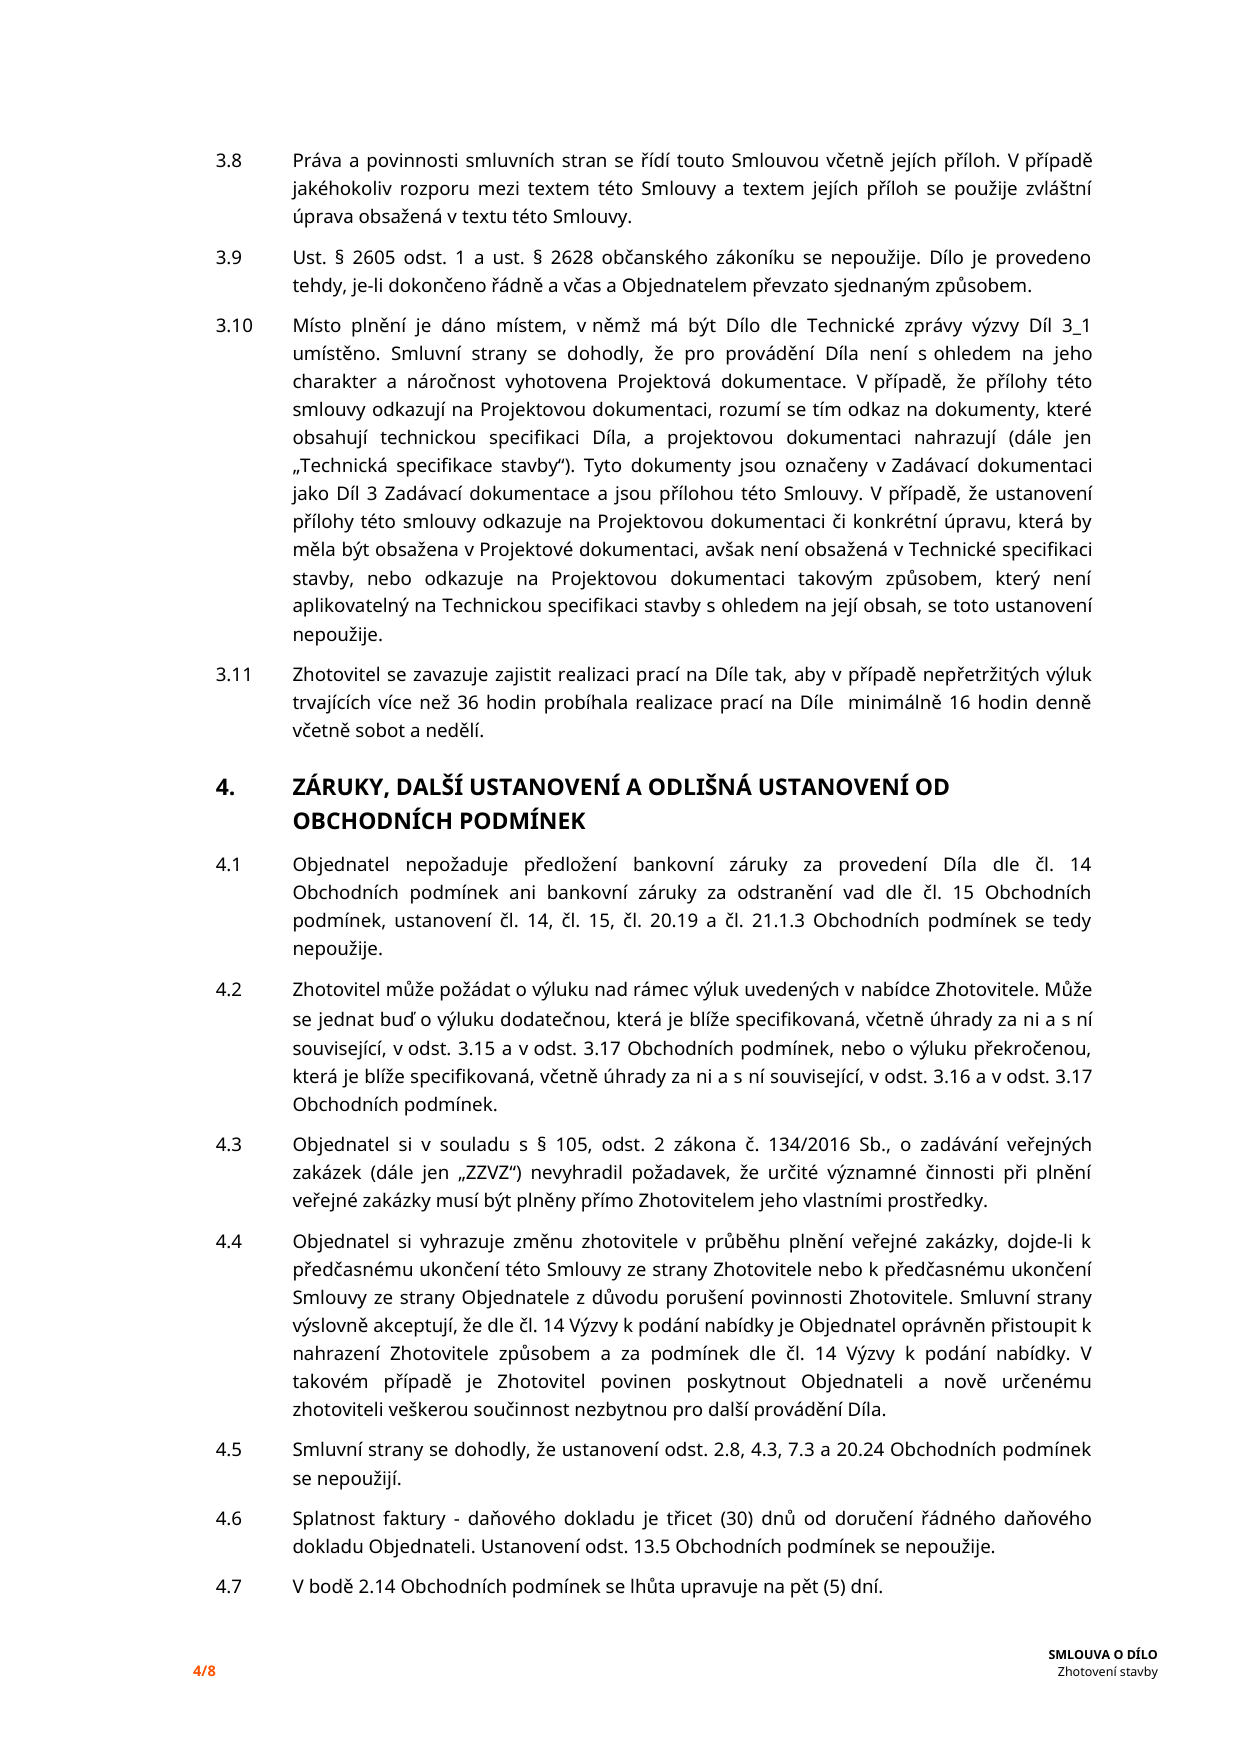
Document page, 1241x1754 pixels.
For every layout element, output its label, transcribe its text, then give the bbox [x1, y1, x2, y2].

text ZÁRUKY, DALŠÍ USTANOVENÍ A ODLIŠNÁ USTANOVENÍ OD OBCHODNÍCH PODMÍNEK [216, 770, 1093, 836]
text Zhotovitel se zavazuje zajistit realizaci prací na Díle tak, aby v případě nepřetržitých výluk trvajících více než 36 hodin probíhala realizace prací na Díle minimálně 16 hodin denně včetně sobot a nedělí. [216, 661, 1093, 743]
text Ust. § 2605 odst. 1 a ust. § 2628 občanského zákoníku se nepoužije. Dílo je provedeno tehdy, je-li dokončeno řádně a včas a Objednatelem převzato sjednaným způsobem. [216, 244, 1093, 298]
text Splatnost faktury - daňového dokladu je třicet (30) dnů od doručení řádného daňového dokladu Objednateli. Ustanovení odst. 13.5 Obchodních podmínek se nepoužije. [216, 1505, 1093, 1559]
text Práva a povinnosti smluvních stran se řídí touto Smlouvou včetně jejích příloh. V případě jakéhokoliv rozporu mezi textem této Smlouvy a textem jejích příloh se použije zvláštní úprava obsažená v textu této Smlouvy. [216, 147, 1093, 229]
text Objednatel nepožaduje předložení bankovní záruky za provedení Díla dle čl. 14 Obchodních podmínek ani bankovní záruky za odstranění vad dle čl. 15 Obchodních podmínek, ustanovení čl. 14, čl. 15, čl. 20.19 a čl. 21.1.3 Obchodních podmínek se tedy nepoužije. [216, 852, 1093, 961]
text V bodě 2.14 Obchodních podmínek se lhůta upravuje na pět (5) dní. [216, 1574, 1093, 1599]
text Smluvní strany se dohodly, že ustanovení odst. 2.8, 4.3, 7.3 a 20.24 Obchodních podmínek se nepoužijí. [216, 1437, 1093, 1490]
text Zhotovitel může požádat o výluku nad rámec výluk uvedených v nabídce Zhotovitele. Může se jednat buď o výluku dodatečnou, která je blíže specifikovaná, včetně úhrady za ni a s ní související, v odst. 3.15 a v odst. 3.17 Obchodních podmínek, nebo o výluku překročenou, která je blíže specifikovaná, včetně úhrady za ni a s ní související, v odst. 3.16 a v odst. 3.17 Obchodních podmínek. [216, 976, 1093, 1117]
text Objednatel si vyhrazuje změnu zhotovitele v průběhu plnění veřejné zakázky, dojde-li k předčasnému ukončení této Smlouvy ze strany Zhotovitele nebo k předčasnému ukončení Smlouvy ze strany Objednatele z důvodu porušení povinnosti Zhotovitele. Smluvní strany výslovně akceptují, že dle čl. 14 Výzvy k podání nabídky je Objednatel oprávněn přistoupit k nahrazení Zhotovitele způsobem a za podmínek dle čl. 14 Výzvy k podání nabídky. V takovém případě je Zhotovitel povinen poskytnout Objednateli a nově určenému zhotoviteli veškerou součinnost nezbytnou pro další provádění Díla. [216, 1228, 1093, 1422]
text Místo plnění je dáno místem, v němž má být Dílo dle Technické zprávy výzvy Díl 3_1 umístěno. Smluvní strany se dohodly, že pro provádění Díla není s ohledem na jeho charakter a náročnost vyhotovena Projektová dokumentace. V případě, že přílohy této smlouvy odkazují na Projektovou dokumentaci, rozumí se tím odkaz na dokumenty, které obsahují technickou specifikaci Díla, a projektovou dokumentaci nahrazují (dále jen „Technická specifikace stavby“). Tyto dokumenty jsou označeny v Zadávací dokumentaci jako Díl 3 Zadávací dokumentace a jsou přílohou této Smlouvy. V případě, že ustanovení přílohy této smlouvy odkazuje na Projektovou dokumentaci či konkrétní úpravu, která by měla být obsažena v Projektové dokumentaci, avšak není obsažená v Technické specifikaci stavby, nebo odkazuje na Projektovou dokumentaci takovým způsobem, který není aplikovatelný na Technickou specifikaci stavby s ohledem na její obsah, se toto ustanovení nepoužije. [216, 313, 1093, 646]
text Objednatel si v souladu s § 105, odst. 2 zákona č. 134/2016 Sb., o zadávání veřejných zakázek (dále jen „ZZVZ“) nevyhradil požadavek, že určité významné činnosti při plnění veřejné zakázky musí být plněny přímo Zhotovitelem jeho vlastními prostředky. [216, 1132, 1093, 1213]
